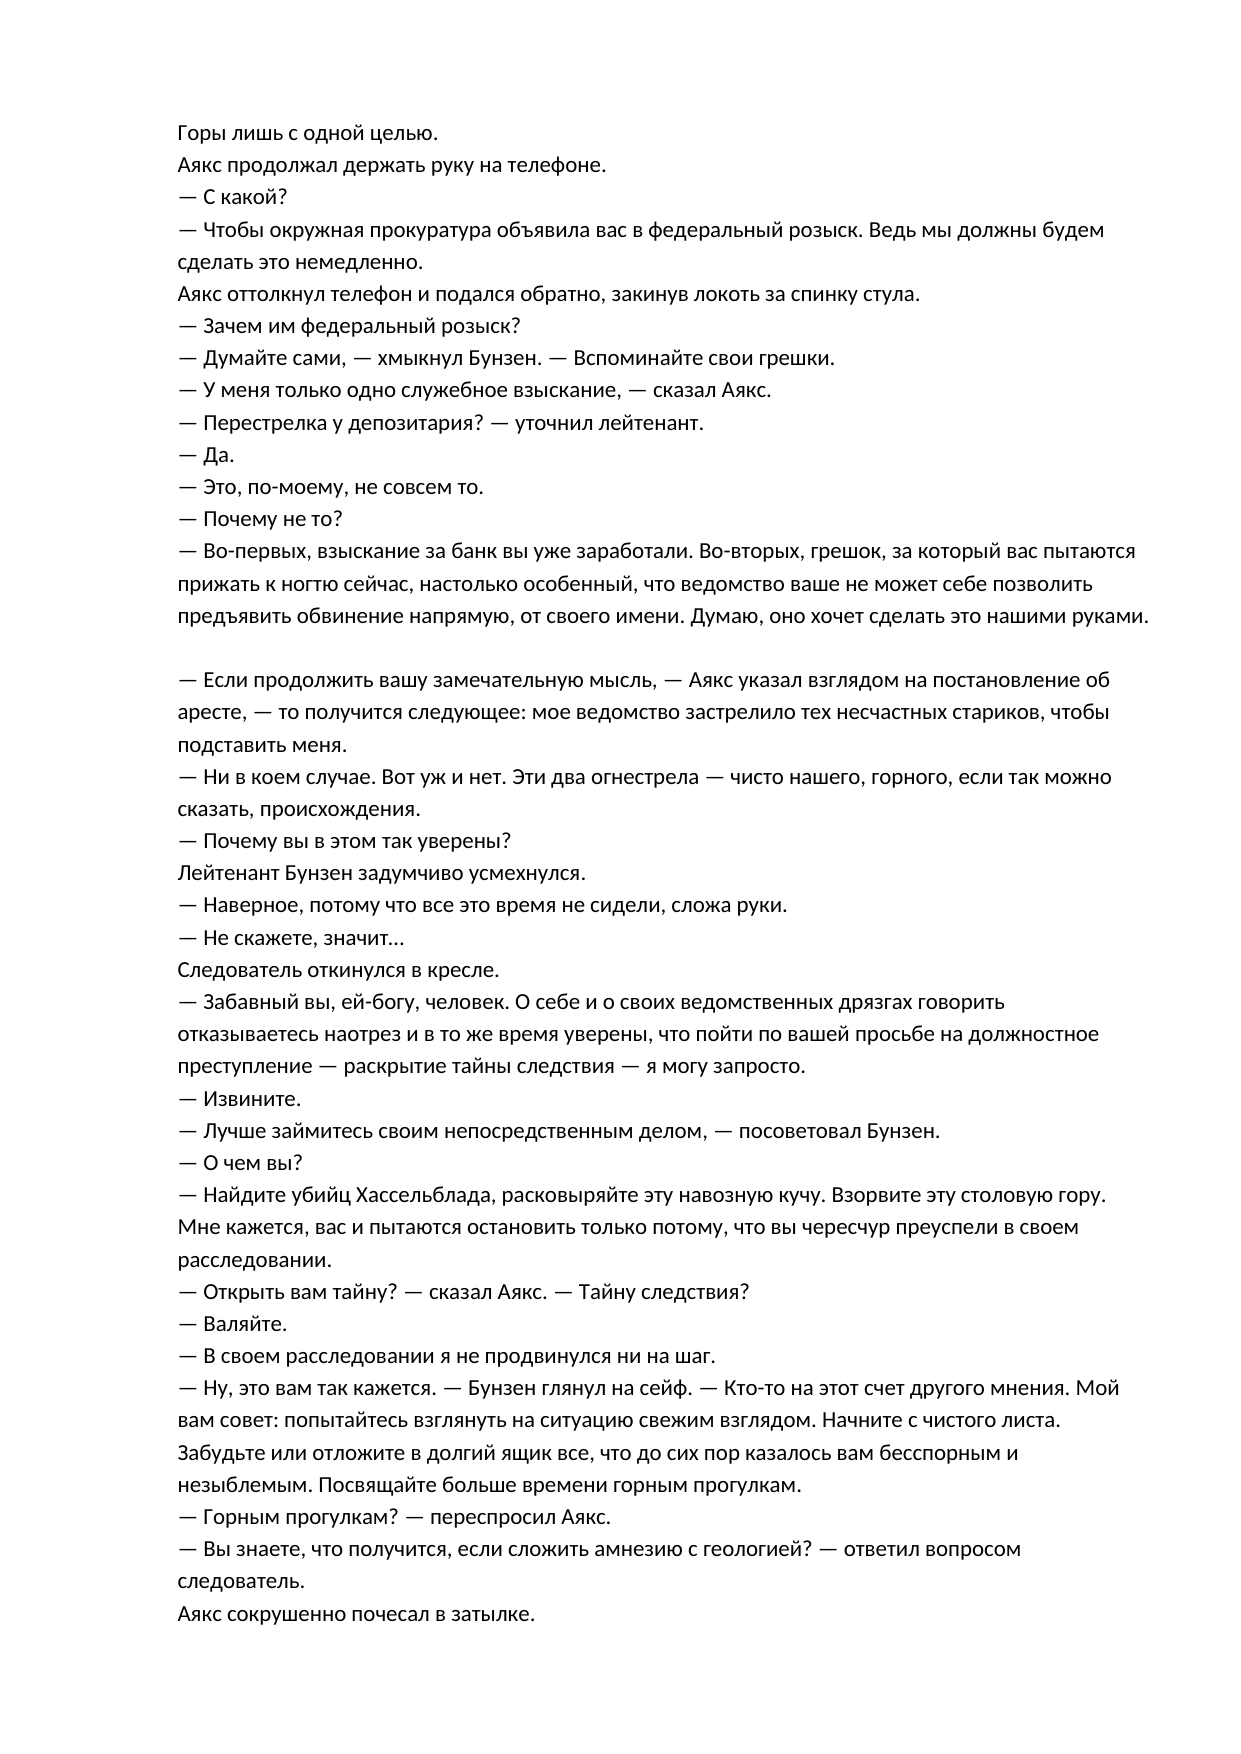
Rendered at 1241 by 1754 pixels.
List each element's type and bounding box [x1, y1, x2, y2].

text [177, 118, 1152, 1627]
